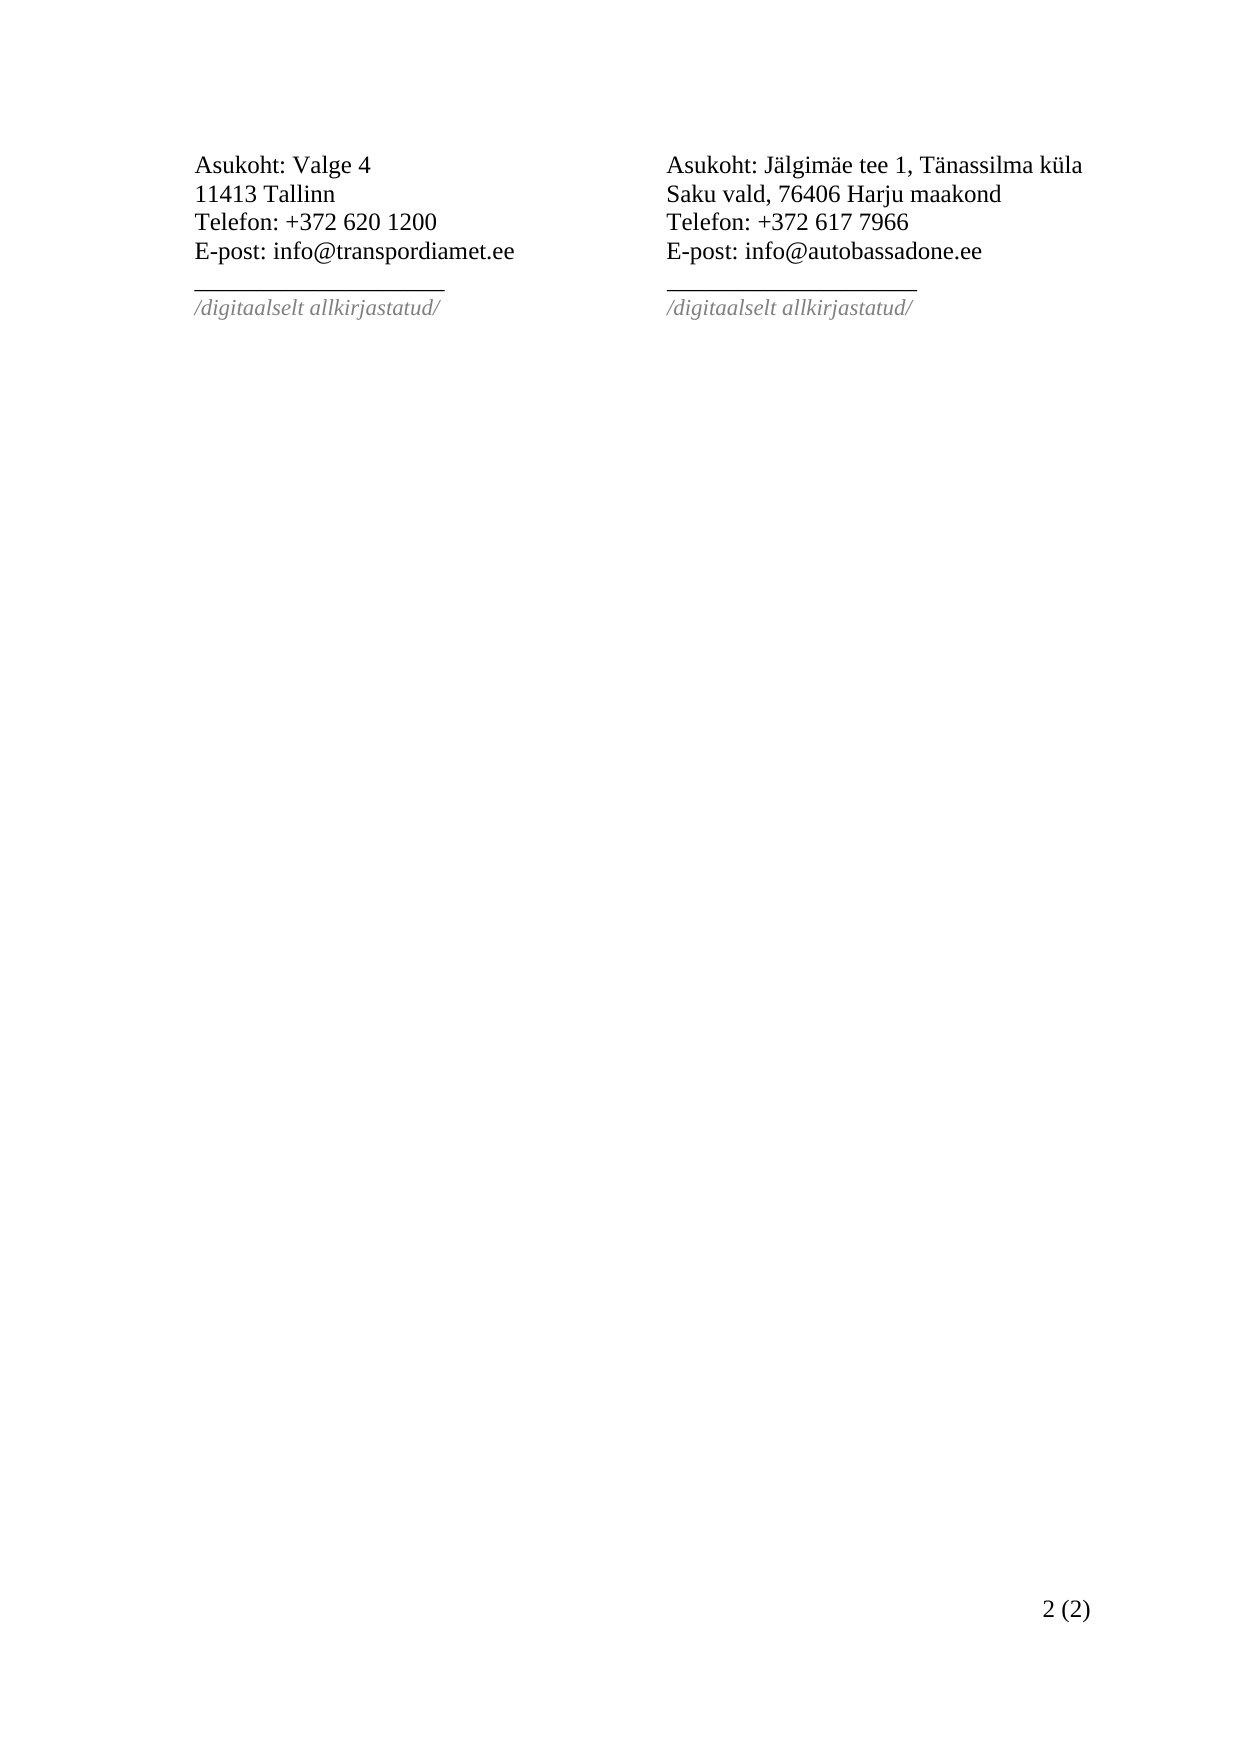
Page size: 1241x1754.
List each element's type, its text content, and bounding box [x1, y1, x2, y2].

text Telefon: +372 620 1200 Telefon: +372 617 7966 E-post: info@transpordiamet.ee E-post: info@autobassadone.ee [150, 207, 1090, 265]
text 11413 Tallinn Saku vald, 76406 Harju maakond [150, 179, 1090, 207]
text Asukoht: Valge 4 Asukoht: Jälgimäe tee 1, Tänassilma küla [150, 150, 1090, 179]
text ____________________ ____________________ [150, 265, 1090, 294]
list /digitaalselt allkirjastatud/ /digitaalselt allkirjastatud/ [150, 294, 1090, 320]
